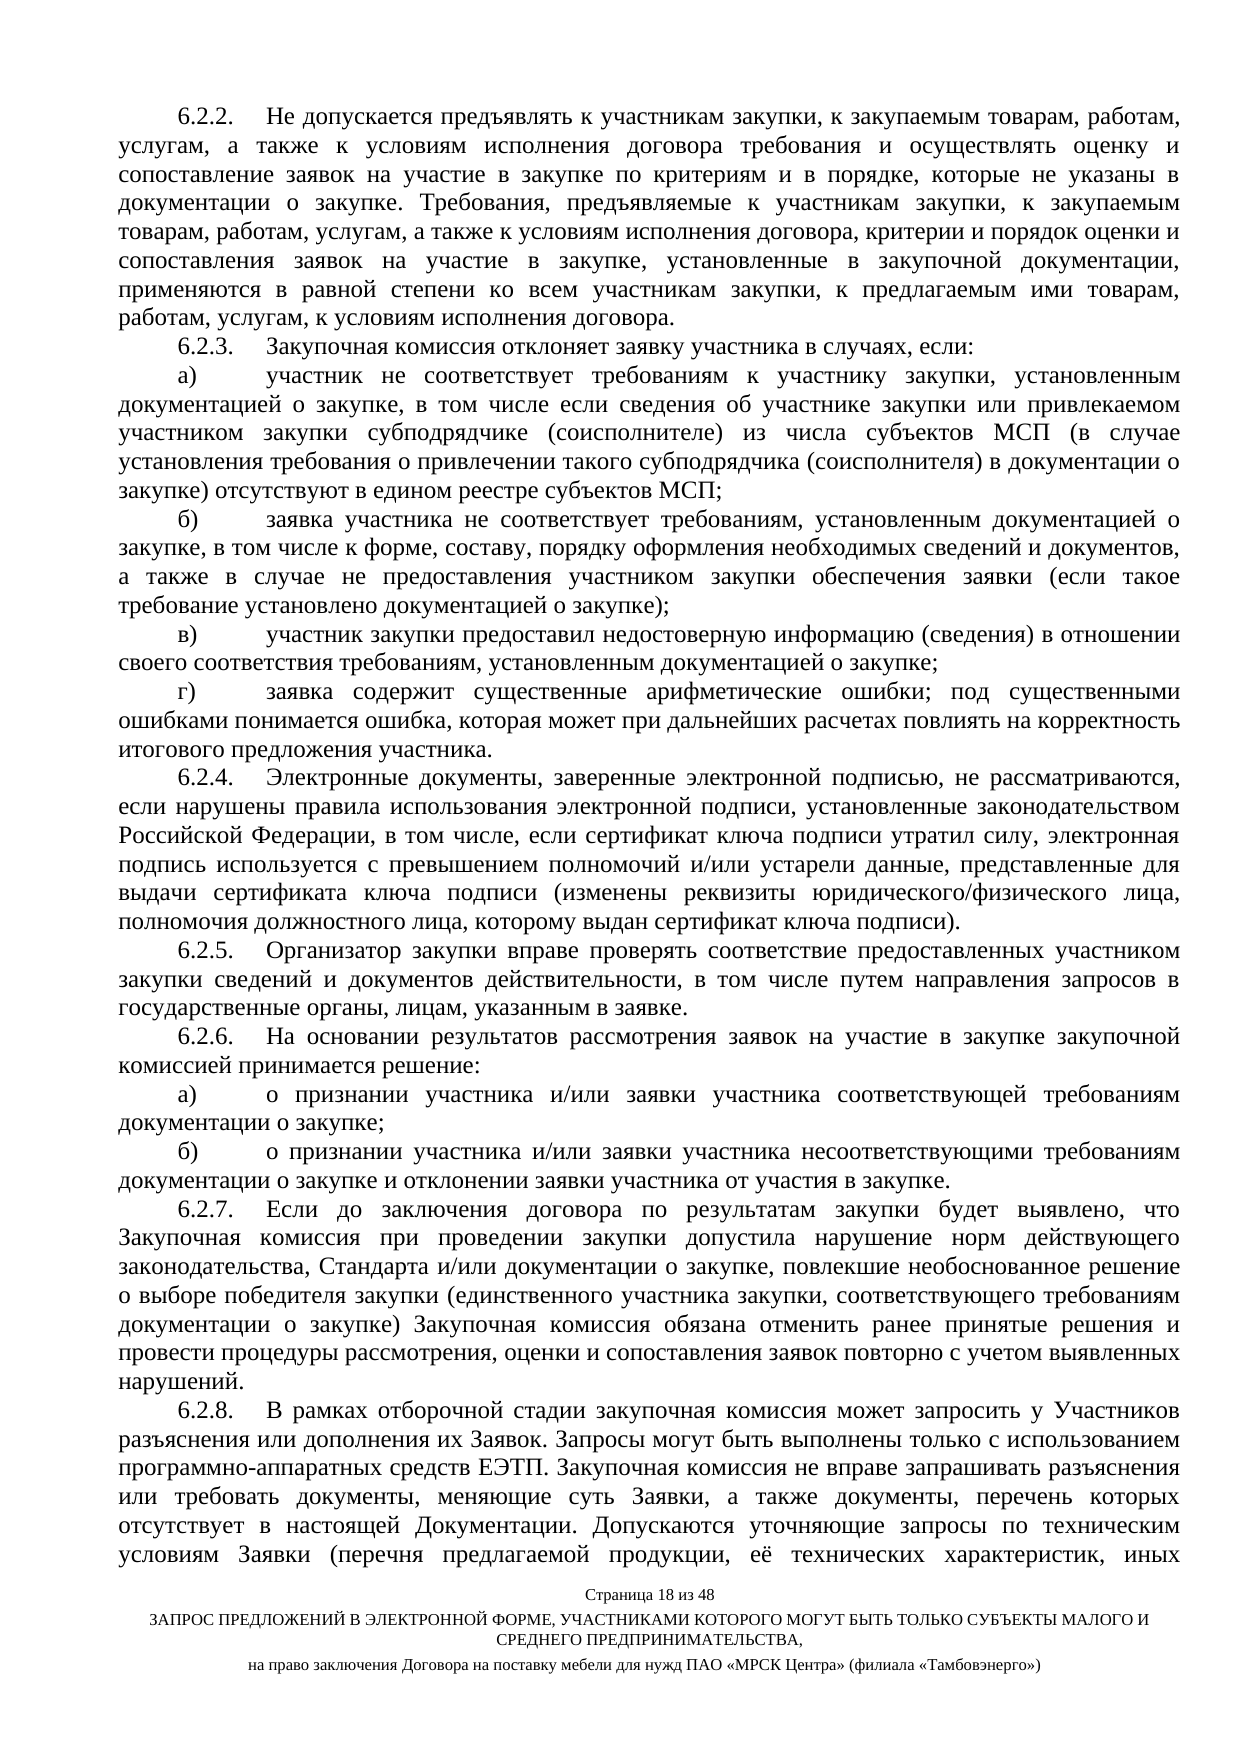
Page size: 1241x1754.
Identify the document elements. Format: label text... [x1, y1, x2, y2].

list заявка участника не соответствует требованиям, установленным документацией о закупке, в том числе к форме, составу, порядку оформления необходимых сведений и документов, а также в случае не предоставления участником закупки обеспечения заявки (если такое требование установлено документацией о закупке); [118, 504, 1181, 619]
subtitle Если до заключения договора по результатам закупки будет выявлено, что Закупочная комиссия при проведении закупки допустила нарушение норм действующего законодательства, Стандарта и/или документации о закупке, повлекшие необоснованное решение о выборе победителя закупки (единственного участника закупки, соответствующего требованиям документации о закупке) Закупочная комиссия обязана отменить ранее принятые решения и провести процедуры рассмотрения, оценки и сопоставления заявок повторно с учетом выявленных нарушений. [118, 1194, 1181, 1395]
list участник закупки предоставил недостоверную информацию (сведения) в отношении своего соответствия требованиям, установленным документацией о закупке; [118, 619, 1181, 676]
subtitle о признании участника и/или заявки участника несоответствующими требованиям документации о закупке и отклонении заявки участника от участия в закупке. [118, 1136, 1181, 1194]
subtitle Закупочная комиссия отклоняет заявку участника в случаях, если: [118, 331, 1181, 360]
subtitle На основании результатов рассмотрения заявок на участие в закупке закупочной комиссией принимается решение: [118, 1021, 1181, 1079]
subtitle Не допускается предъявлять к участникам закупки, к закупаемым товарам, работам, услугам, а также к условиям исполнения договора требования и осуществлять оценку и сопоставление заявок на участие в закупке по критериям и в порядке, которые не указаны в документации о закупке. Требования, предъявляемые к участникам закупки, к закупаемым товарам, работам, услугам, а также к условиям исполнения договора, критерии и порядок оценки и сопоставления заявок на участие в закупке, установленные в закупочной документации, применяются в равной степени ко всем участникам закупки, к предлагаемым ими товарам, работам, услугам, к условиям исполнения договора. [118, 101, 1181, 331]
list участник не соответствует требованиям к участнику закупки, установленным документацией о закупке, в том числе если сведения об участнике закупки или привлекаемом участником закупки субподрядчике (соисполнителе) из числа субъектов МСП (в случае установления требования о привлечении такого субподрядчика (соисполнителя) в документации о закупке) отсутствуют в едином реестре субъектов МСП; [118, 360, 1181, 504]
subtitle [118, 1395, 1181, 1567]
subtitle о признании участника и/или заявки участника соответствующей требованиям документации о закупке; [118, 1079, 1181, 1136]
subtitle Организатор закупки вправе проверять соответствие предоставленных участником закупки сведений и документов действительности, в том числе путем направления запросов в государственные органы, лицам, указанным в заявке. [118, 935, 1181, 1021]
subtitle Электронные документы, заверенные электронной подписью, не рассматриваются, если нарушены правила использования электронной подписи, установленные законодательством Российской Федерации, в том числе, если сертификат ключа подписи утратил силу, электронная подпись используется с превышением полномочий и/или устарели данные, представленные для выдачи сертификата ключа подписи (изменены реквизиты юридического/физического лица, полномочия должностного лица, которому выдан сертификат ключа подписи). [118, 762, 1181, 935]
list заявка содержит существенные арифметические ошибки; под существенными ошибками понимается ошибка, которая может при дальнейших расчетах повлиять на корректность итогового предложения участника. [118, 676, 1181, 762]
